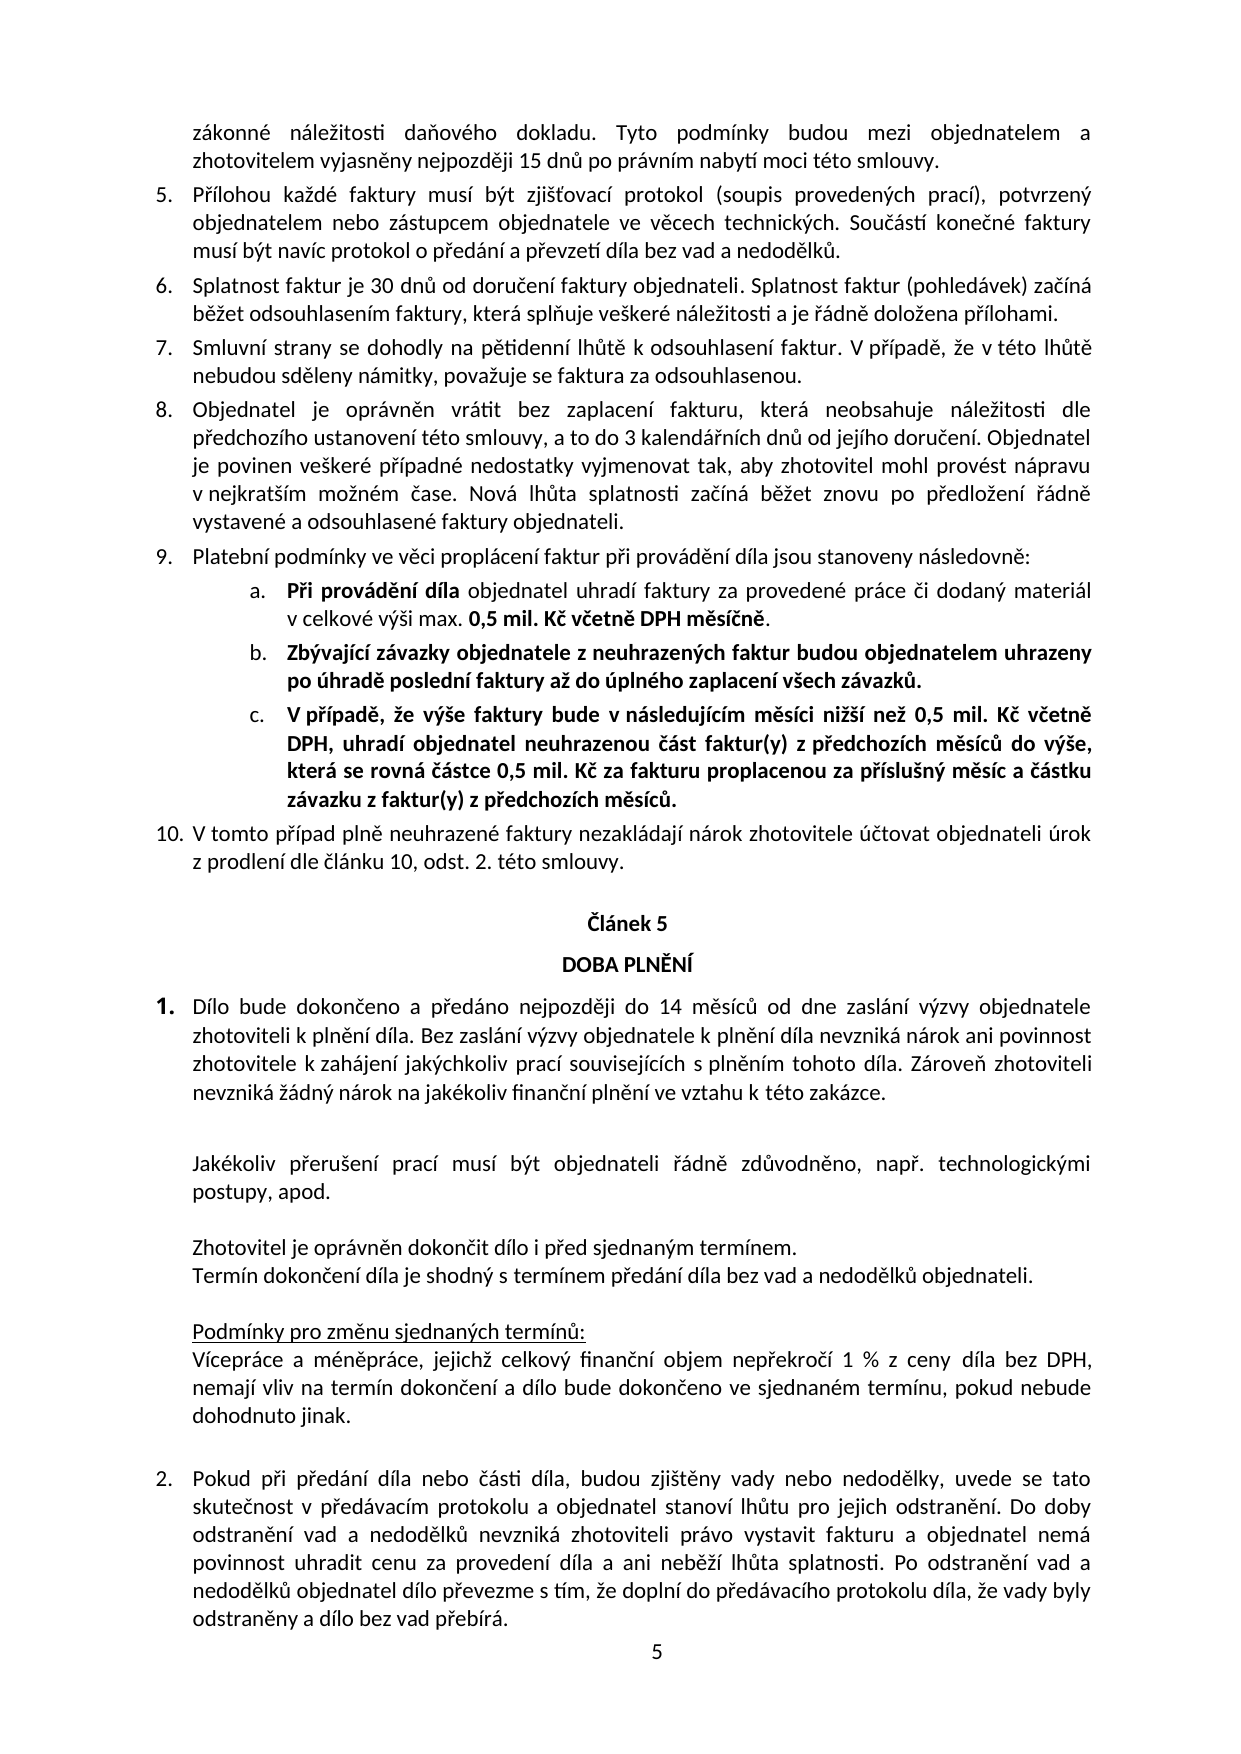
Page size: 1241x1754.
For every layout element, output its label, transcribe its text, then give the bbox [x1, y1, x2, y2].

text DOBA PLNĚNÍ [162, 950, 1093, 978]
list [155, 118, 1093, 174]
list Přílohou každé faktury musí být zjišťovací protokol (soupis provedených prací), potvrzený objednatelem nebo zástupcem objednatele ve věcech technických. Součástí konečné faktury musí být navíc protokol o předání a převzetí díla bez vad a nedodělků. [155, 181, 1093, 264]
list Platební podmínky ve věci proplácení faktur při provádění díla jsou stanoveny následovně: [155, 542, 1093, 570]
list V tomto případ plně neuhrazené faktury nezakládají nárok zhotovitele účtovat objednateli úrok z prodlení dle článku 10, odst. 2. této smlouvy. [155, 819, 1093, 875]
list Zhotovitel je oprávněn dokončit dílo i před sjednaným termínem. [192, 1233, 1093, 1261]
list Vícepráce a méněpráce, jejichž celkový finanční objem nepřekročí 1 % z ceny díla bez DPH, nemají vliv na termín dokončení a dílo bude dokončeno ve sjednaném termínu, pokud nebude dohodnuto jinak. [192, 1346, 1093, 1429]
list Podmínky pro změnu sjednaných termínů: [192, 1317, 1093, 1346]
list V případě, že výše faktury bude v následujícím měsíci nižší než 0,5 mil. Kč včetně DPH, uhradí objednatel neuhrazenou část faktur(y) z předchozích měsíců do výše, která se rovná částce 0,5 mil. Kč za fakturu proplacenou za příslušný měsíc a částku závazku z faktur(y) z předchozích měsíců. [249, 701, 1093, 813]
subtitle Článek 5 [162, 909, 1093, 937]
list Smluvní strany se dohodly na pětidenní lhůtě k odsouhlasení faktur. V případě, že v této lhůtě nebudou sděleny námitky, považuje se faktura za odsouhlasenou. [155, 333, 1093, 389]
list Při provádění díla objednatel uhradí faktury za provedené práce či dodaný materiál v celkové výši max. 0,5 mil. Kč včetně DPH měsíčně. [249, 576, 1093, 632]
list Pokud při předání díla nebo části díla, budou zjištěny vady nebo nedodělky, uvede se tato skutečnost v předávacím protokolu a objednatel stanoví lhůtu pro jejich odstranění. Do doby odstranění vad a nedodělků nevzniká zhotoviteli právo vystavit fakturu a objednatel nemá povinnost uhradit cenu za provedení díla a ani neběží lhůta splatnosti. Po odstranění vad a nedodělků objednatel dílo převezme s tím, že doplní do předávacího protokolu díla, že vady byly odstraněny a dílo bez vad přebírá. [155, 1464, 1093, 1632]
list Jakékoliv přerušení prací musí být objednateli řádně zdůvodněno, např. technologickými postupy, apod. [192, 1149, 1093, 1205]
list Splatnost faktur je 30 dnů od doručení faktury objednateli. Splatnost faktur (pohledávek) začíná běžet odsouhlasením faktury, která splňuje veškeré náležitosti a je řádně doložena přílohami. [155, 271, 1093, 327]
list Termín dokončení díla je shodný s termínem předání díla bez vad a nedodělků objednateli. [192, 1261, 1093, 1289]
list Zbývající závazky objednatele z neuhrazených faktur budou objednatelem uhrazeny po úhradě poslední faktury až do úplného zaplacení všech závazků. [249, 638, 1093, 694]
list Objednatel je oprávněn vrátit bez zaplacení fakturu, která neobsahuje náležitosti dle předchozího ustanovení této smlouvy, a to do 3 kalendářních dnů od jejího doručení. Objednatel je povinen veškeré případné nedostatky vyjmenovat tak, aby zhotovitel mohl provést nápravu v nejkratším možném čase. Nová lhůta splatnosti začíná běžet znovu po předložení řádně vystavené a odsouhlasené faktury objednateli. [155, 395, 1093, 536]
list Dílo bude dokončeno a předáno nejpozději do 14 měsíců od dne zaslání výzvy objednatele zhotoviteli k plnění díla. Bez zaslání výzvy objednatele k plnění díla nevzniká nárok ani povinnost zhotovitele k zahájení jakýchkoliv prací souvisejících s plněním tohoto díla. Zároveň zhotoviteli nevzniká žádný nárok na jakékoliv finanční plnění ve vztahu k této zakázce. [155, 990, 1093, 1106]
